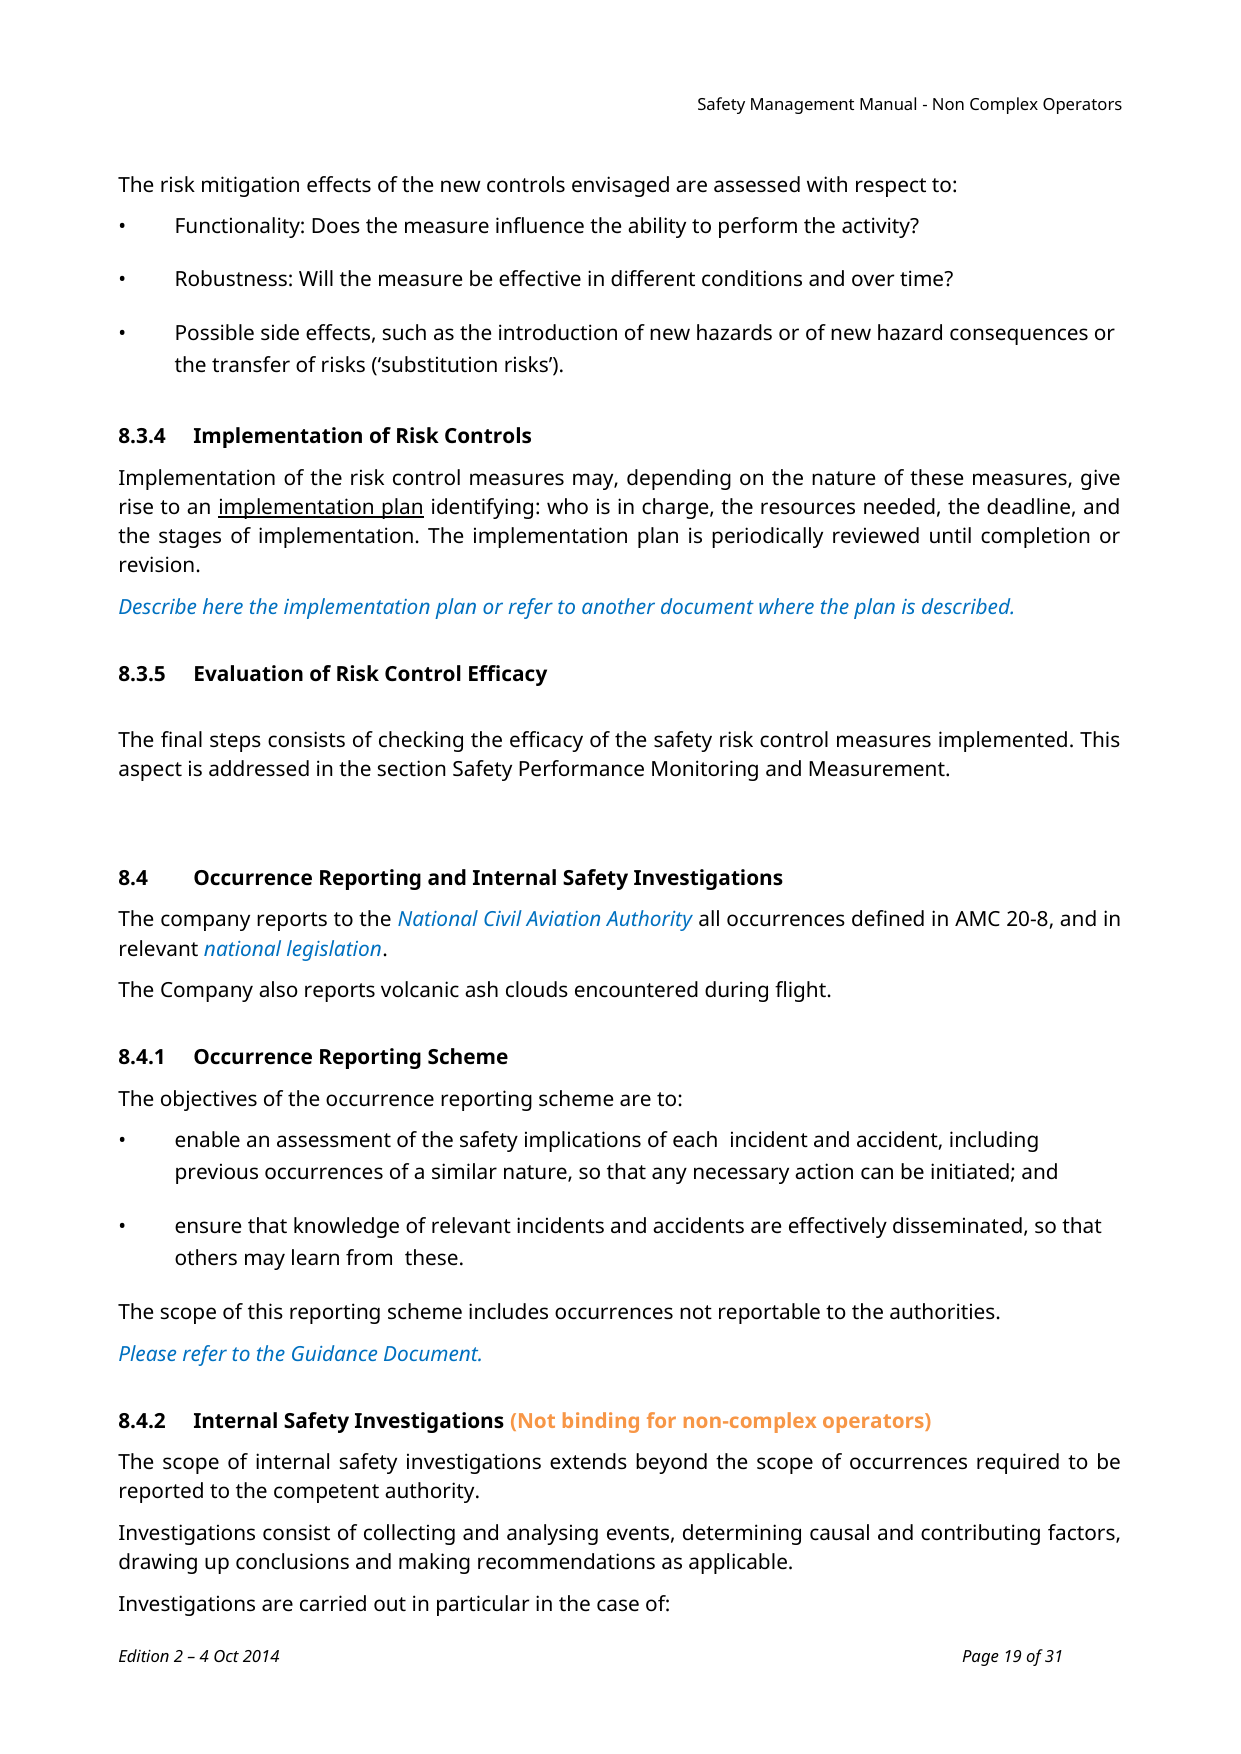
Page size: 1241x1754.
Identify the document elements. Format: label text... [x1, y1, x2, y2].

text 8.4.2 Internal Safety Investigations (Not binding for non-complex operators) [118, 1405, 1122, 1434]
text The objectives of the occurrence reporting scheme are to: [118, 1083, 1122, 1112]
text The scope of internal safety investigations extends beyond the scope of occurrences required to be reported to the competent authority. [118, 1447, 1122, 1505]
list Robustness: Will the measure be effective in different conditions and over time? [118, 264, 1122, 293]
text Describe here the implementation plan or refer to another document where the plan is described. [118, 591, 1122, 621]
text Investigations are carried out in particular in the case of: [118, 1588, 1122, 1618]
text The final steps consists of checking the efficacy of the safety risk control measures implemented. This aspect is addressed in the section Safety Performance Monitoring and Measurement. [118, 725, 1122, 783]
text The Company also reports volcanic ash clouds encountered during flight. [118, 975, 1122, 1004]
text Investigations consist of collecting and analysing events, determining causal and contributing factors, drawing up conclusions and making recommendations as applicable. [118, 1518, 1122, 1576]
list Possible side effects, such as the introduction of new hazards or of new hazard consequences or the transfer of risks (‘substitution risks’). [118, 318, 1122, 379]
list Functionality: Does the measure influence the ability to perform the activity? [118, 211, 1122, 239]
text 8.4 Occurrence Reporting and Internal Safety Investigations [118, 862, 1122, 891]
text Implementation of the risk control measures may, depending on the nature of these measures, give rise to an implementation plan identifying: who is in charge, the resources needed, the deadline, and the stages of implementation. The implementation plan is periodically reviewed until completion or revision. [118, 462, 1122, 579]
text 8.3.4 Implementation of Risk Controls [118, 421, 1122, 450]
text 8.4.1 Occurrence Reporting Scheme [118, 1041, 1122, 1071]
text The company reports to the National Civil Aviation Authority all occurrences defined in AMC 20-8, and in relevant national legislation. [118, 904, 1122, 962]
text Please refer to the Guidance Document. [118, 1338, 1122, 1368]
text The scope of this reporting scheme includes occurrences not reportable to the authorities. [118, 1297, 1122, 1326]
list ensure that knowledge of relevant incidents and accidents are effectively disseminated, so that others may learn from these. [118, 1211, 1122, 1272]
text 8.3.5 Evaluation of Risk Control Efficacy [118, 658, 1122, 687]
list enable an assessment of the safety implications of each incident and accident, including previous occurrences of a similar nature, so that any necessary action can be initiated; and [118, 1125, 1122, 1186]
text The risk mitigation effects of the new controls envisaged are assessed with respect to: [118, 169, 1122, 198]
